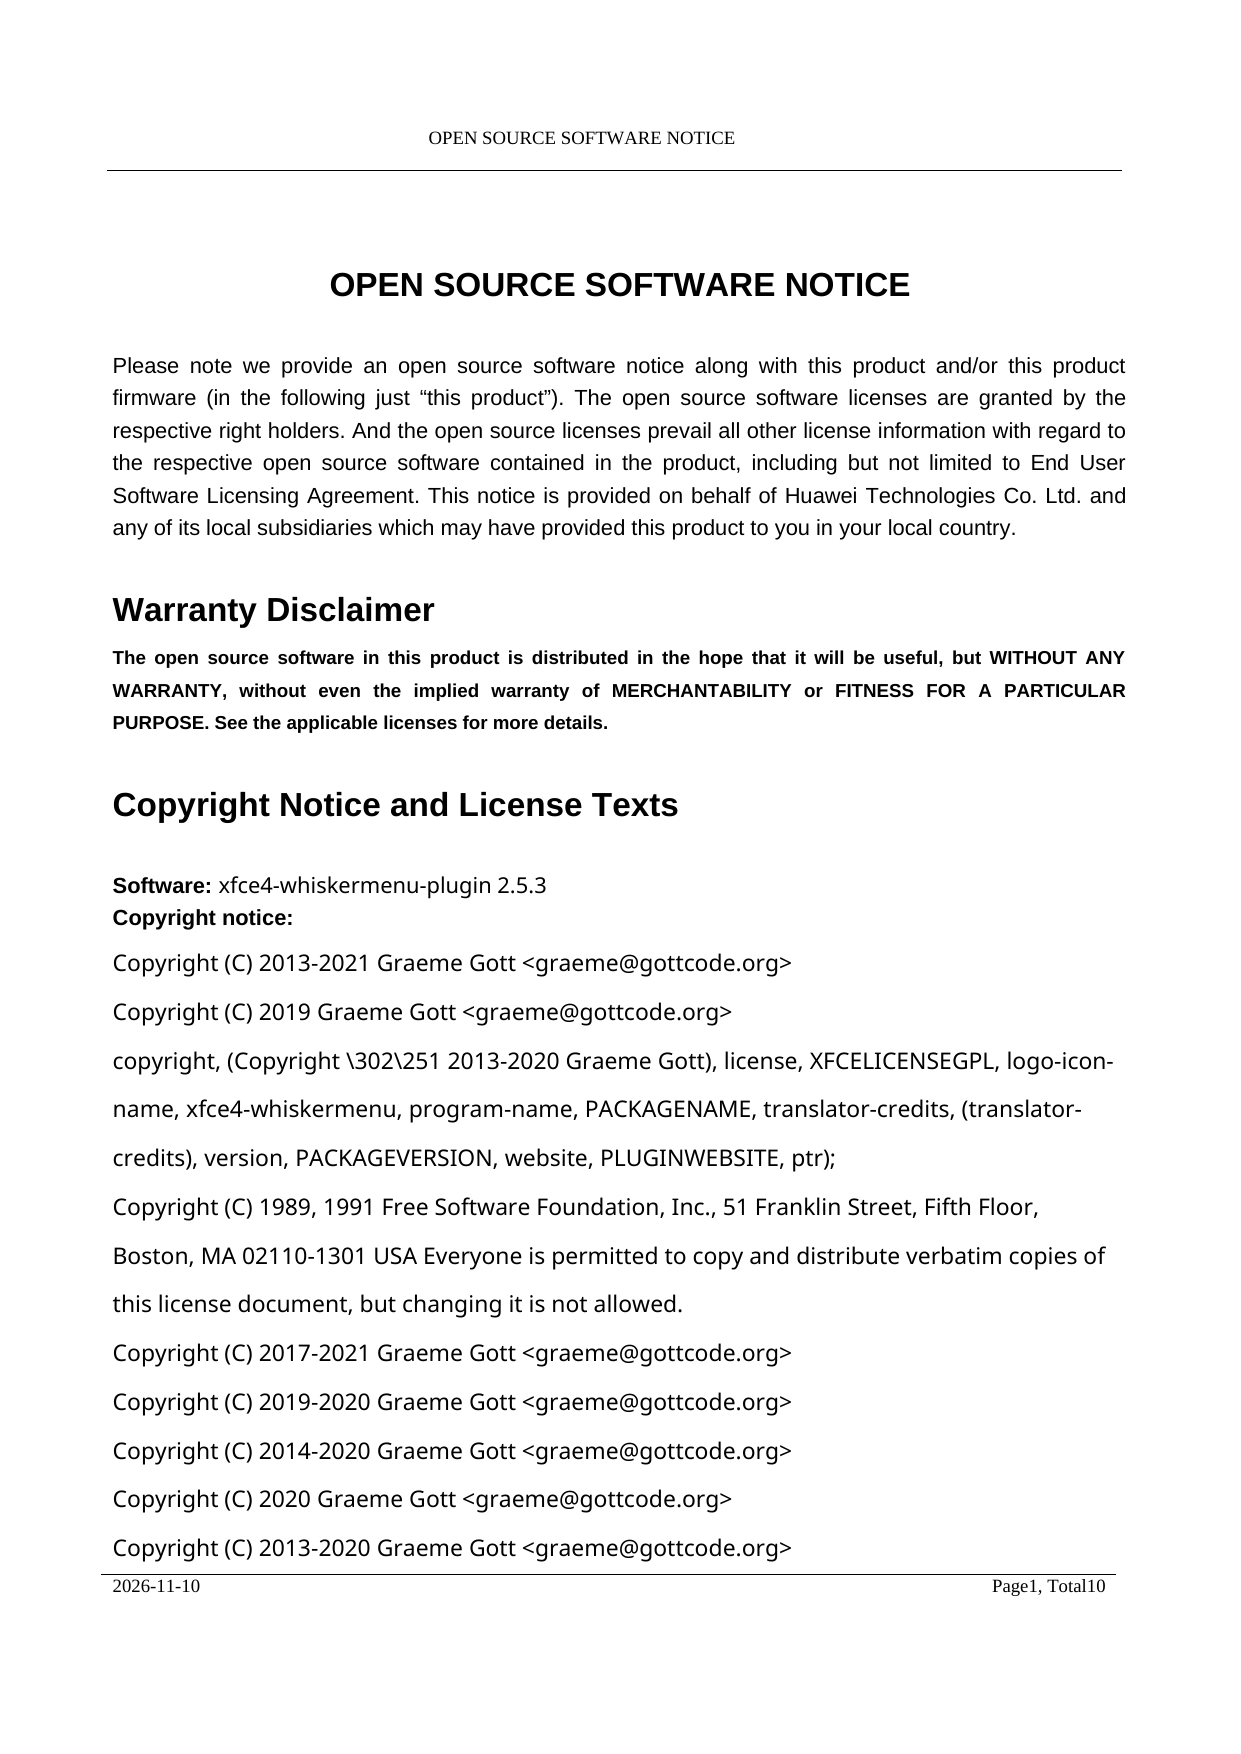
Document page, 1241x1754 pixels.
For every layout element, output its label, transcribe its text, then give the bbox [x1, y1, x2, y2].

text Please note we provide an open source software notice along with this product and/or this product firmware (in the following just “this product”). The open source software licenses are granted by the respective right holders. And the open source licenses prevail all other license information with regard to the respective open source software contained in the product, including but not limited to End User Software Licensing Agreement. This notice is provided on behalf of Huawei Technologies Co. Ltd. and any of its local subsidiaries which may have provided this product to you in your local country. [112, 349, 1128, 544]
text OPEN SOURCE SOFTWARE NOTICE [112, 251, 1128, 316]
text Software: xfce4-whiskermenu-plugin 2.5.3 [112, 869, 1128, 901]
text The open source software in this product is distributed in the hope that it will be useful, but WITHOUT ANY WARRANTY, without even the implied warranty of MERCHANTABILITY or FITNESS FOR A PARTICULAR PURPOSE. See the applicable licenses for more details. [112, 641, 1128, 739]
text Warranty Disclaimer [112, 576, 1128, 641]
text Copyright notice: [112, 901, 1128, 934]
text Copyright Notice and License Texts [112, 771, 1128, 836]
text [112, 947, 1128, 1564]
